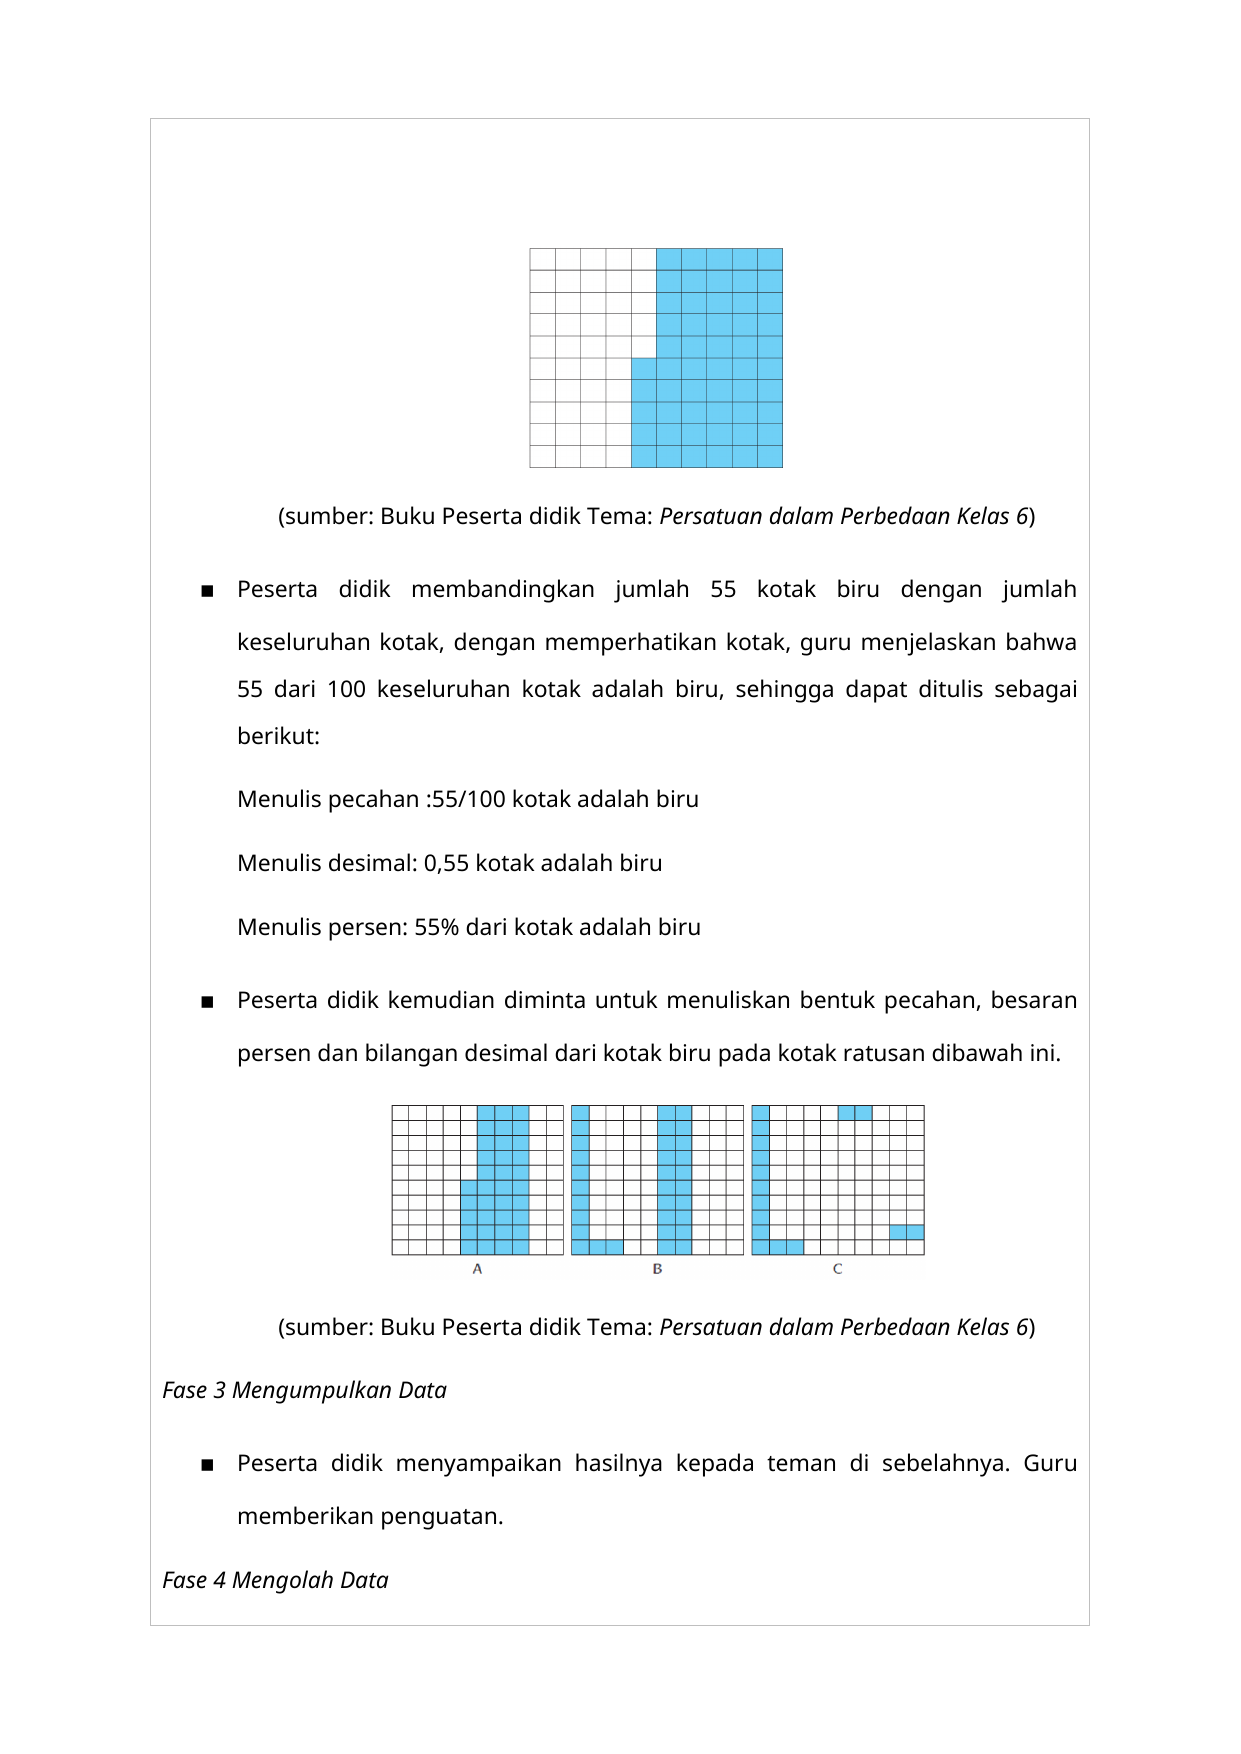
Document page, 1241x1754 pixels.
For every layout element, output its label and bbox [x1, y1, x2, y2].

table_cell [151, 119, 1089, 1625]
picture [389, 1100, 926, 1280]
picture [527, 246, 786, 470]
